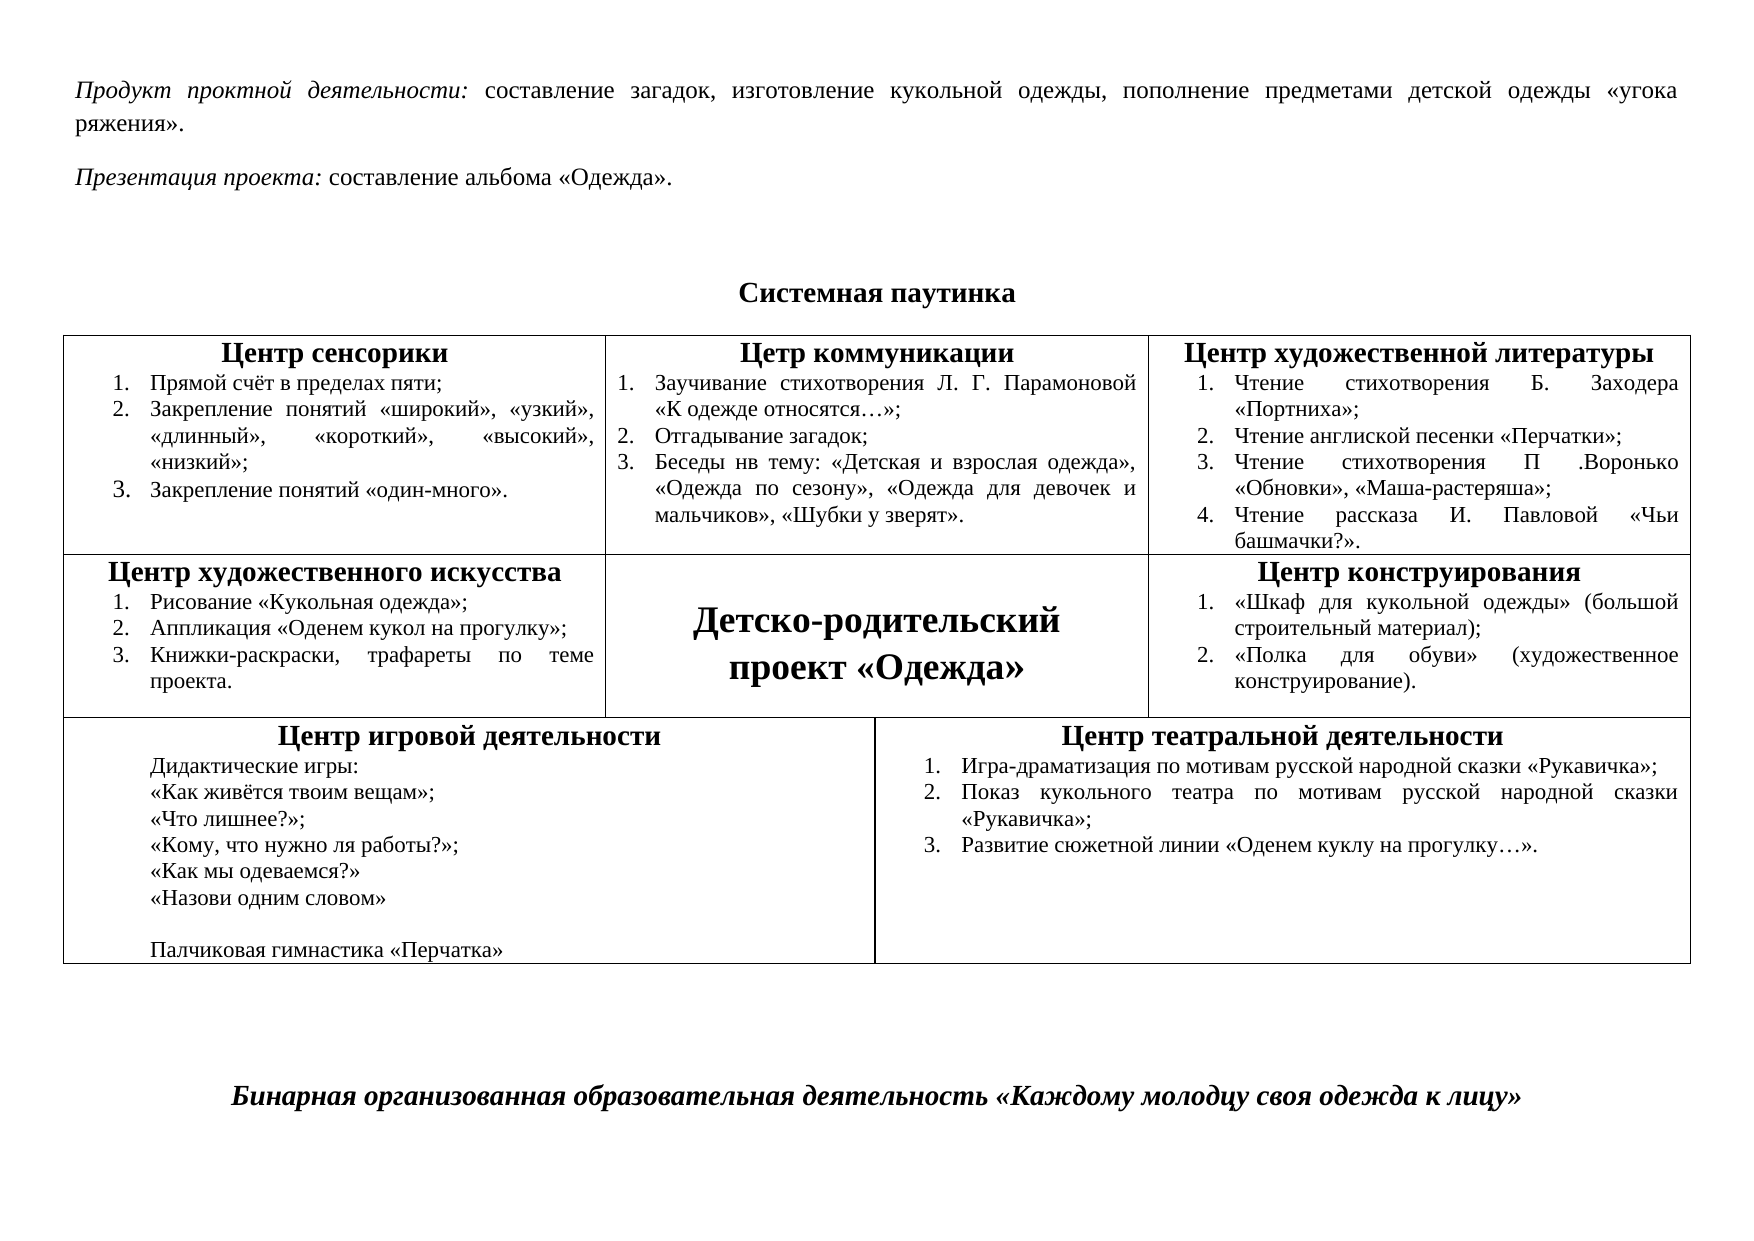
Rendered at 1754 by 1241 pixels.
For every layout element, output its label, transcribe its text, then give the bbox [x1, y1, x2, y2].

text Продукт проктной деятельности: составление загадок, изготовление кукольной одежды, пополнение предметами детской одежды «угока ряжения». [75, 75, 1679, 137]
text Презентация проекта: составление альбома «Одежда». [75, 162, 1679, 191]
table_header Цетр коммуникации Заучивание стихотворения Л. Г. Парамоновой «К одежде относятся…»; Отгадывание загадок; Беседы нв тему: «Детская и взрослая одежда», «Одежда по сезону», «Одежда для девочек и мальчиков», «Шубки у зверят». [606, 336, 1148, 553]
table_cell Центр театральной деятельности Игра-драматизация по мотивам русской народной сказки «Рукавичка»; Показ кукольного театра по мотивам русской народной сказки «Рукавичка»; Развитие сюжетной линии «Оденем куклу на прогулку…». [876, 718, 1690, 963]
text Бинарная организованная образовательная деятельность «Каждому молодцу своя одежда к лицу» [75, 1078, 1679, 1112]
table_cell Детско-родительский проект «Одежда» [606, 555, 1148, 717]
table_cell Центр игровой деятельности Дидактические игры: «Как живётся твоим вещам»; «Что лишнее?»; «Кому, что нужно ля работы?»; «Как мы одеваемся?» «Назови одним словом» Палчиковая гимнастика «Перчатка» [64, 718, 874, 963]
table_header Центр сенсорики Прямой счёт в пределах пяти; Закрепление понятий «широкий», «узкий», «длинный», «короткий», «высокий», «низкий»; Закрепление понятий «один-много». [64, 336, 605, 553]
table_cell Центр конструирования «Шкаф для кукольной одежды» (большой строительный материал); «Полка для обуви» (художественное конструирование). [1149, 555, 1690, 717]
table_cell Центр художественного искусства Рисование «Кукольная одежда»; Аппликация «Оденем кукол на прогулку»; Книжки-раскраски, трафареты по теме проекта. [64, 555, 605, 717]
text Системная паутинка [75, 275, 1679, 309]
table_header Центр художественной литературы Чтение стихотворения Б. Заходера «Портниха»; Чтение англиской песенки «Перчатки»; Чтение стихотворения П .Воронько «Обновки», «Маша-растеряша»; Чтение рассказа И. Павловой «Чьи башмачки?». [1149, 336, 1690, 553]
